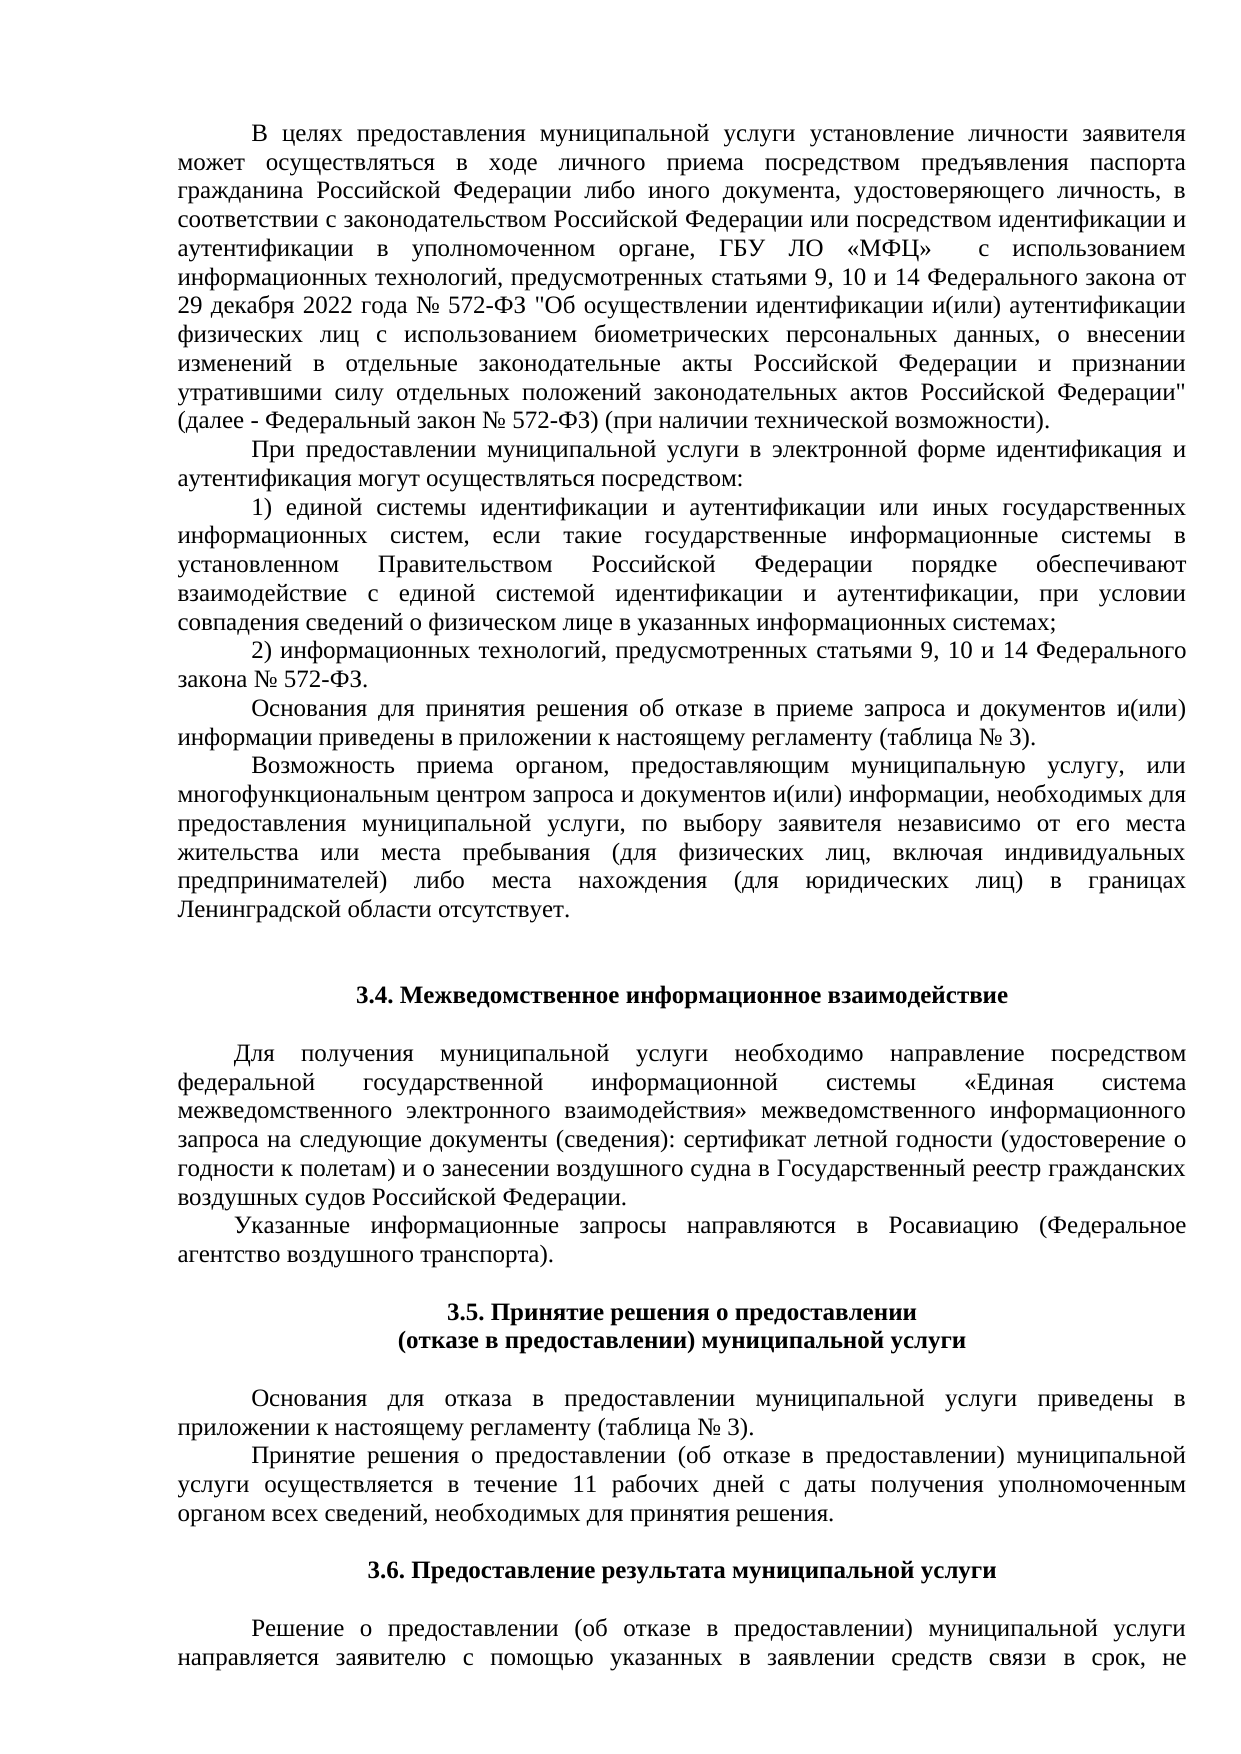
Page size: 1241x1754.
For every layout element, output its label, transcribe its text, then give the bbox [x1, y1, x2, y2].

text Указанные информационные запросы направляются в Росавиацию (Федеральное агентство воздушного транспорта). [177, 1211, 1187, 1268]
text 3.4. Межведомственное информационное взаимодействие [177, 981, 1187, 1009]
text 2) информационных технологий, предусмотренных статьями 9, 10 и 14 Федерального закона № 572-ФЗ. [177, 636, 1187, 693]
text 1) единой системы идентификации и аутентификации или иных государственных информационных систем, если такие государственные информационные системы в установленном Правительством Российской Федерации порядке обеспечивают взаимодействие с единой системой идентификации и аутентификации, при условии совпадения сведений о физическом лице в указанных информационных системах; [177, 492, 1187, 636]
text Возможность приема органом, предоставляющим муниципальную услугу, или многофункциональным центром запроса и документов и(или) информации, необходимых для предоставления муниципальной услуги, по выбору заявителя независимо от его места жительства или места пребывания (для физических лиц, включая индивидуальных предпринимателей) либо места нахождения (для юридических лиц) в границах Ленинградской области отсутствует. [177, 751, 1187, 923]
text Принятие решения о предоставлении (об отказе в предоставлении) муниципальной услуги осуществляется в течение 11 рабочих дней с даты получения уполномоченным органом всех сведений, необходимых для принятия решения. [177, 1441, 1187, 1527]
text 3.5. Принятие решения о предоставлении [177, 1297, 1187, 1326]
text Основания для принятия решения об отказе в приеме запроса и документов и(или) информации приведены в приложении к настоящему регламенту (таблица № 3). [177, 693, 1187, 751]
text При предоставлении муниципальной услуги в электронной форме идентификация и аутентификация могут осуществляться посредством: [177, 434, 1187, 492]
text В целях предоставления муниципальной услуги установление личности заявителя может осуществляться в ходе личного приема посредством предъявления паспорта гражданина Российской Федерации либо иного документа, удостоверяющего личность, в соответствии с законодательством Российской Федерации или посредством идентификации и аутентификации в уполномоченном органе, ГБУ ЛО «МФЦ» с использованием информационных технологий, предусмотренных статьями 9, 10 и 14 Федерального закона от 29 декабря 2022 года № 572-ФЗ "Об осуществлении идентификации и(или) аутентификации физических лиц с использованием биометрических персональных данных, о внесении изменений в отдельные законодательные акты Российской Федерации и признании утратившими силу отдельных положений законодательных актов Российской Федерации" (далее - Федеральный закон № 572-ФЗ) (при наличии технической возможности). [177, 118, 1187, 434]
text Основания для отказа в предоставлении муниципальной услуги приведены в приложении к настоящему регламенту (таблица № 3). [177, 1383, 1187, 1441]
text Для получения муниципальной услуги необходимо направление посредством федеральной государственной информационной системы «Единая система межведомственного электронного взаимодействия» межведомственного информационного запроса на следующие документы (сведения): сертификат летной годности (удостоверение о годности к полетам) и о занесении воздушного судна в Государственный реестр гражданских воздушных судов Российской Федерации. [177, 1038, 1187, 1211]
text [177, 1613, 1187, 1671]
text 3.6. Предоставление результата муниципальной услуги [177, 1556, 1187, 1584]
text (отказе в предоставлении) муниципальной услуги [177, 1326, 1187, 1354]
